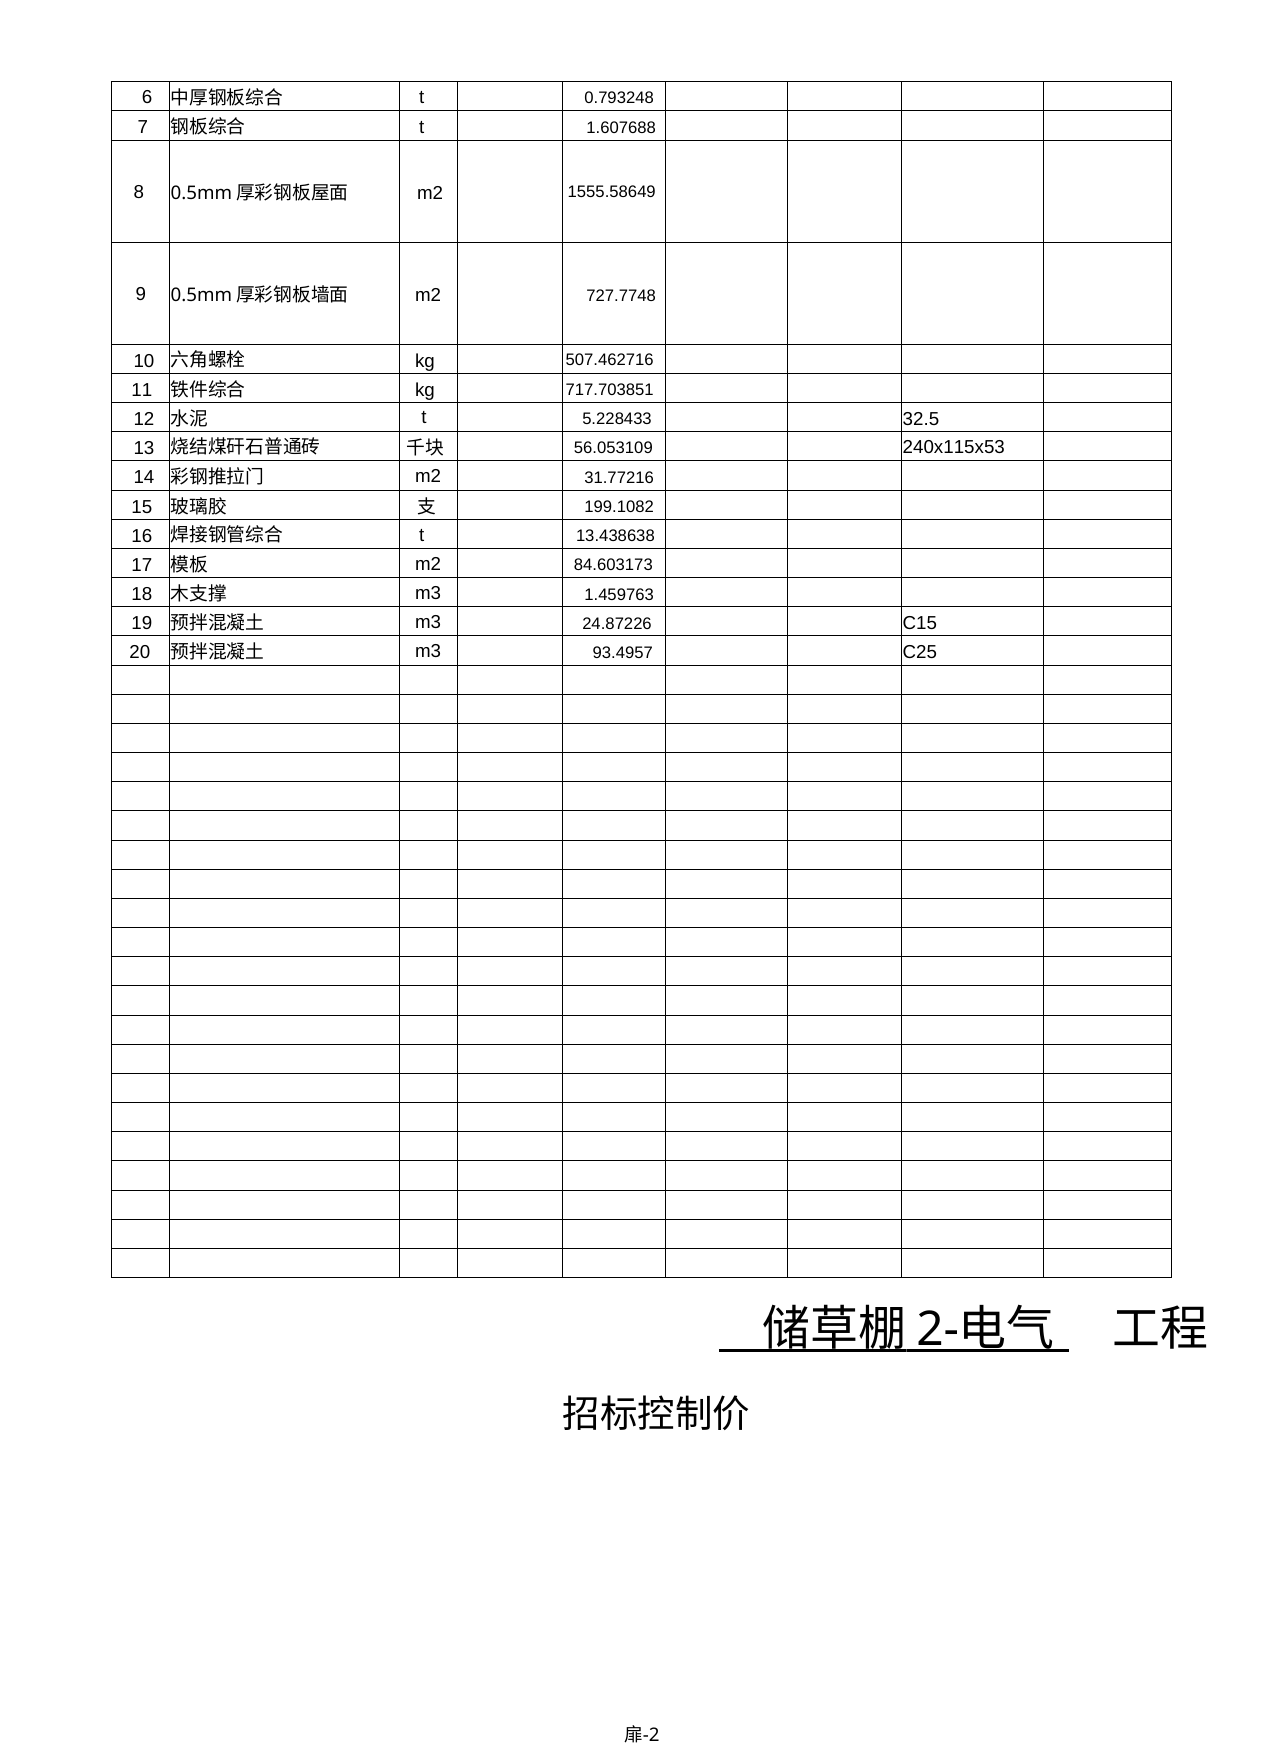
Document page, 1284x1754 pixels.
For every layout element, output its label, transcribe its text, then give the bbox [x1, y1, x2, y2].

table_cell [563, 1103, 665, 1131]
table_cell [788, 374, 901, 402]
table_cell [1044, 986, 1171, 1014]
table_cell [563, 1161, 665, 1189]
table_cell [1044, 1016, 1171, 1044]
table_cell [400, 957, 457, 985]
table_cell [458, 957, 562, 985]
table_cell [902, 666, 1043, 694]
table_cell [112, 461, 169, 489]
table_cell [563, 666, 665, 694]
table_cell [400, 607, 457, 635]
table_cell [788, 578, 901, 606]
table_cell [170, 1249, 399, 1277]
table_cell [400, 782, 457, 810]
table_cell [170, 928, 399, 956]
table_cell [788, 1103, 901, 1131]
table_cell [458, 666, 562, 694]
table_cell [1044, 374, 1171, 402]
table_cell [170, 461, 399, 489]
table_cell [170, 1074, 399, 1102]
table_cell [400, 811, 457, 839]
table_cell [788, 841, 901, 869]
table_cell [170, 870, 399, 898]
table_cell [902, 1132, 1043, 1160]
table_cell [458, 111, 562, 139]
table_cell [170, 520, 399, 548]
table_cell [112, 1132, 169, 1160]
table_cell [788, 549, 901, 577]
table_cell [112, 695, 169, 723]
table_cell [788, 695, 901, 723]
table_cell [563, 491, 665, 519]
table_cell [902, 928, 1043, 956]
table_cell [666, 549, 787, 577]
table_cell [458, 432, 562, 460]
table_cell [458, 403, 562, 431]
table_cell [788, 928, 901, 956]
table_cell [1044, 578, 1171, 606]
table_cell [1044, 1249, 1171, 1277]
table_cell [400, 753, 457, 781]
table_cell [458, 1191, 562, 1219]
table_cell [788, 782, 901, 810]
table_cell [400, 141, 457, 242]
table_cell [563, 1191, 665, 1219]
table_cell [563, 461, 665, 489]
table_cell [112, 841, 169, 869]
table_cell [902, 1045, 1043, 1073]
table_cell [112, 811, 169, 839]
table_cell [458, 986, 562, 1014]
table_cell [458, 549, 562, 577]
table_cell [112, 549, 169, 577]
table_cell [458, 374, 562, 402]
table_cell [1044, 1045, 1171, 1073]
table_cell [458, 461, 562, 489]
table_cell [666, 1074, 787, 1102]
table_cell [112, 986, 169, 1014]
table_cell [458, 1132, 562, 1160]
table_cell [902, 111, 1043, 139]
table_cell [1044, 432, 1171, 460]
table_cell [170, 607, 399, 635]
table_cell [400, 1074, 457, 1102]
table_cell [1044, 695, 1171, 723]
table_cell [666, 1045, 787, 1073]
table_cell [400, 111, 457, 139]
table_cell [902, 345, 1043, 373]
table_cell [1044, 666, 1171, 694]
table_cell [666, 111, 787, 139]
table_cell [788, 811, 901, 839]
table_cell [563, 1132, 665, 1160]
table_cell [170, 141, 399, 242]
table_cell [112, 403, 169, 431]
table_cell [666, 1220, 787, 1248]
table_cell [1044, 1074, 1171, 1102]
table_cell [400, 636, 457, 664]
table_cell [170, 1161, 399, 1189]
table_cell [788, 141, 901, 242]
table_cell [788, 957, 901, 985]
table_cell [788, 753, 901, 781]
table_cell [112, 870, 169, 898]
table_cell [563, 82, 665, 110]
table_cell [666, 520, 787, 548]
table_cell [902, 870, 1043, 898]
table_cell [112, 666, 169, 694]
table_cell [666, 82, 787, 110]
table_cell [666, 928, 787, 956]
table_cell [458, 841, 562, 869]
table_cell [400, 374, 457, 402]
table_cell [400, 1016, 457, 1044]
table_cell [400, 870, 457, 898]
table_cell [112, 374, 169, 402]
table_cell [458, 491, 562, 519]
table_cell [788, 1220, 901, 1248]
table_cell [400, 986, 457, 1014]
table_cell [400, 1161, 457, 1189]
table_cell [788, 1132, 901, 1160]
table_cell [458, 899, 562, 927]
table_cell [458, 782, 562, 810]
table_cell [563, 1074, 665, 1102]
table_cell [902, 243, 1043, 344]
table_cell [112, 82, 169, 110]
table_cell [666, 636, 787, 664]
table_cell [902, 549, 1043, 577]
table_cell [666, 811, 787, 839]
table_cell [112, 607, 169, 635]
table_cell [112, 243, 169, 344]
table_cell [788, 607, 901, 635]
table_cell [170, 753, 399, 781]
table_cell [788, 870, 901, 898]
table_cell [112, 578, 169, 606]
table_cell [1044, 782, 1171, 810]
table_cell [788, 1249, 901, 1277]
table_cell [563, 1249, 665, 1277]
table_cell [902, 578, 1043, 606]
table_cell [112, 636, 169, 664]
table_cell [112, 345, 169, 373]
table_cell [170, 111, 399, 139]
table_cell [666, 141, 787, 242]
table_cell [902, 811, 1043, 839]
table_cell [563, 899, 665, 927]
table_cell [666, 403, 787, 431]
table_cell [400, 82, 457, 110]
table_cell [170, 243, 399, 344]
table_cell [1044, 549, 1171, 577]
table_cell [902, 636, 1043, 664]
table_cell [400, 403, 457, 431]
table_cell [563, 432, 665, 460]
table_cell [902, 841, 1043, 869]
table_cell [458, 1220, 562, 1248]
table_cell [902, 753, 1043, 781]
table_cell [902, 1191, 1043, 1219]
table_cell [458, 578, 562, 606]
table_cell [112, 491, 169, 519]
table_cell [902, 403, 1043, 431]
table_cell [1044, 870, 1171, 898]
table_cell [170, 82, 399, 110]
text 储草棚2-电气 工程 [75, 1278, 1208, 1362]
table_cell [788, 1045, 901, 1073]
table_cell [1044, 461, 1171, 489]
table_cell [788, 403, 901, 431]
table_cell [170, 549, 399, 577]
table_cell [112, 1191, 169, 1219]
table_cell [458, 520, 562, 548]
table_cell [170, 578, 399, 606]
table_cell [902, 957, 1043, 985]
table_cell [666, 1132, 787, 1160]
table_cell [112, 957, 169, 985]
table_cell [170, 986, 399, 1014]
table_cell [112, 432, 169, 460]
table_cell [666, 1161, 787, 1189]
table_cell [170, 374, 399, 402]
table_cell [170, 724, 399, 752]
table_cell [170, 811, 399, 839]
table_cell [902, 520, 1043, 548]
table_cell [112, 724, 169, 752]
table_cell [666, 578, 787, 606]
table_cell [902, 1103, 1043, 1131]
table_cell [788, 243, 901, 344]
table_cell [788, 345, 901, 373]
text 招标控制价 [75, 1376, 1208, 1441]
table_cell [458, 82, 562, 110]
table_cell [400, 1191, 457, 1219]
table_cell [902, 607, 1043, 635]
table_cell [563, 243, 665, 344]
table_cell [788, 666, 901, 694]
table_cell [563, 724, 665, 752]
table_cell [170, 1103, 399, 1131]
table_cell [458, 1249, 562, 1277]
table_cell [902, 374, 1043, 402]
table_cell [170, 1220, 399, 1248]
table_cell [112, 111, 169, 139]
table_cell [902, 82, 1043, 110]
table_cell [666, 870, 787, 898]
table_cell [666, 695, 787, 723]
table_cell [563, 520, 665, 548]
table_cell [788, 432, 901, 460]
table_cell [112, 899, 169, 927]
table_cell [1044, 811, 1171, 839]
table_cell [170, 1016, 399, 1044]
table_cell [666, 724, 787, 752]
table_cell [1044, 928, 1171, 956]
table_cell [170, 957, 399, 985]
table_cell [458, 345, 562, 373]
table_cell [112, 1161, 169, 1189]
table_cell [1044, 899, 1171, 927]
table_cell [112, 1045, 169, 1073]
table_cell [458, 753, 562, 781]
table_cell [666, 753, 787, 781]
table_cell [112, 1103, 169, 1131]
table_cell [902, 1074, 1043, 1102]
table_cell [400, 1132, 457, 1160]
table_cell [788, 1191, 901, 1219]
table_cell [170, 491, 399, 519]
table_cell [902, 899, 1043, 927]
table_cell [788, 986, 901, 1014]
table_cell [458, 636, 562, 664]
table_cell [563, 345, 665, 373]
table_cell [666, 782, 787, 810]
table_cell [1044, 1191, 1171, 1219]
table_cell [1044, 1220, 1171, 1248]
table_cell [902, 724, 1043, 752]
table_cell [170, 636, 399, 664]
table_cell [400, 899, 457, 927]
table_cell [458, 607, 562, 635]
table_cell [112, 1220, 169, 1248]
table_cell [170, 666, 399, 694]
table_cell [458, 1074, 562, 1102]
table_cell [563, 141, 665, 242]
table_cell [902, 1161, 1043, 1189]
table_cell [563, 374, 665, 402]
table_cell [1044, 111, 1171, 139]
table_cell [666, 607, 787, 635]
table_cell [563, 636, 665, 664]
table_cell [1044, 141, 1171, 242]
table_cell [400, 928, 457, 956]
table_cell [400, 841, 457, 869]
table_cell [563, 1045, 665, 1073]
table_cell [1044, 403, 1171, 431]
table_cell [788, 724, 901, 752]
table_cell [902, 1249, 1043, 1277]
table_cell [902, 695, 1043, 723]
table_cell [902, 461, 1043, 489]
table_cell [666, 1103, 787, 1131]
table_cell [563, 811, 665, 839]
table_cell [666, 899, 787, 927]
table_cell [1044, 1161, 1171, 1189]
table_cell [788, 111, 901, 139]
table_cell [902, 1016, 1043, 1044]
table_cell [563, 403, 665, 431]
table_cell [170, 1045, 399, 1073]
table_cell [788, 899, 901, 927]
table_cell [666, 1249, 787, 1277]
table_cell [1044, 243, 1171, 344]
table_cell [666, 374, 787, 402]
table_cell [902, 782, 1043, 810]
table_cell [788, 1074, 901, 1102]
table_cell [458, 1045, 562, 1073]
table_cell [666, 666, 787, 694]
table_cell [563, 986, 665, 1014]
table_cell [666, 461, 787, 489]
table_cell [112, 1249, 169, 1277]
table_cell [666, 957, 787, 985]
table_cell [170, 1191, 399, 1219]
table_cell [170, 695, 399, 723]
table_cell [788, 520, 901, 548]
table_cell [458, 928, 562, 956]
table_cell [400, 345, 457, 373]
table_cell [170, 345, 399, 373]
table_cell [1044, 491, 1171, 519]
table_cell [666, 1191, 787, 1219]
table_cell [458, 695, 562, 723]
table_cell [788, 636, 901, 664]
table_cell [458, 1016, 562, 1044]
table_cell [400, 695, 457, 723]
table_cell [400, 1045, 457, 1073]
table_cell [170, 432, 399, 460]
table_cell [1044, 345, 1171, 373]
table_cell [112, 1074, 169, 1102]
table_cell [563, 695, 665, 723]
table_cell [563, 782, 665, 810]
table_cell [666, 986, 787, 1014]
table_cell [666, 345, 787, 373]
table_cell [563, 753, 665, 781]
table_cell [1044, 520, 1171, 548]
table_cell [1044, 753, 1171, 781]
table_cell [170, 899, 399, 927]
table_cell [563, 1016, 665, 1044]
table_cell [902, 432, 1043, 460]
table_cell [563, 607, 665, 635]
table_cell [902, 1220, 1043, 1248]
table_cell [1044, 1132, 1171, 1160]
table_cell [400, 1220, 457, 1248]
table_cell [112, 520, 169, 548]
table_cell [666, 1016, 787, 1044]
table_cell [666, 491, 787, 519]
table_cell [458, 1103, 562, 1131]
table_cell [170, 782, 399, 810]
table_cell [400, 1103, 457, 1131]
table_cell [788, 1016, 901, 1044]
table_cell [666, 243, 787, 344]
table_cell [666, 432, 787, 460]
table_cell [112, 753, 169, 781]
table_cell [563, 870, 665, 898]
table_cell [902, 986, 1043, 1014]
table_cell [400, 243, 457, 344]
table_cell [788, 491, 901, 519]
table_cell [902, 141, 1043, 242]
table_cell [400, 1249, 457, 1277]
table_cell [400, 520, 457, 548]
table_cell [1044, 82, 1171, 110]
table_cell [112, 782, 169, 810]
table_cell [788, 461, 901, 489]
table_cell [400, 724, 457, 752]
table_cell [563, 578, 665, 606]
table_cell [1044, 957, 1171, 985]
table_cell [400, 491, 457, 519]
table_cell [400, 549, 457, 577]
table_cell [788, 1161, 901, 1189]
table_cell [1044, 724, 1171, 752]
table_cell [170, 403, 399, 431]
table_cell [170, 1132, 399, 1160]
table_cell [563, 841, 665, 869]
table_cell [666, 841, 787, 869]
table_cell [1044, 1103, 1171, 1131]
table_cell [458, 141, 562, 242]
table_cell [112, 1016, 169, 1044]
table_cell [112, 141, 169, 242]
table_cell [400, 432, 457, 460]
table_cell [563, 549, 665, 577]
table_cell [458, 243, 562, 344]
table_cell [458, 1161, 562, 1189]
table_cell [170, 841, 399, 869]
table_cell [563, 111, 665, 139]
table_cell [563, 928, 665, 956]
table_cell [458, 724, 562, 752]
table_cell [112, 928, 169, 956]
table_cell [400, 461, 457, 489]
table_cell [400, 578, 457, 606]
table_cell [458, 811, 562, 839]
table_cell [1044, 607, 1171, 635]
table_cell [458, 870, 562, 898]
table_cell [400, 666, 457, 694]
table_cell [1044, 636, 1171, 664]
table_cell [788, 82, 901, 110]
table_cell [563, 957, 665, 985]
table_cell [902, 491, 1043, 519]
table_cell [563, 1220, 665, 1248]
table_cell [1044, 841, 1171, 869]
